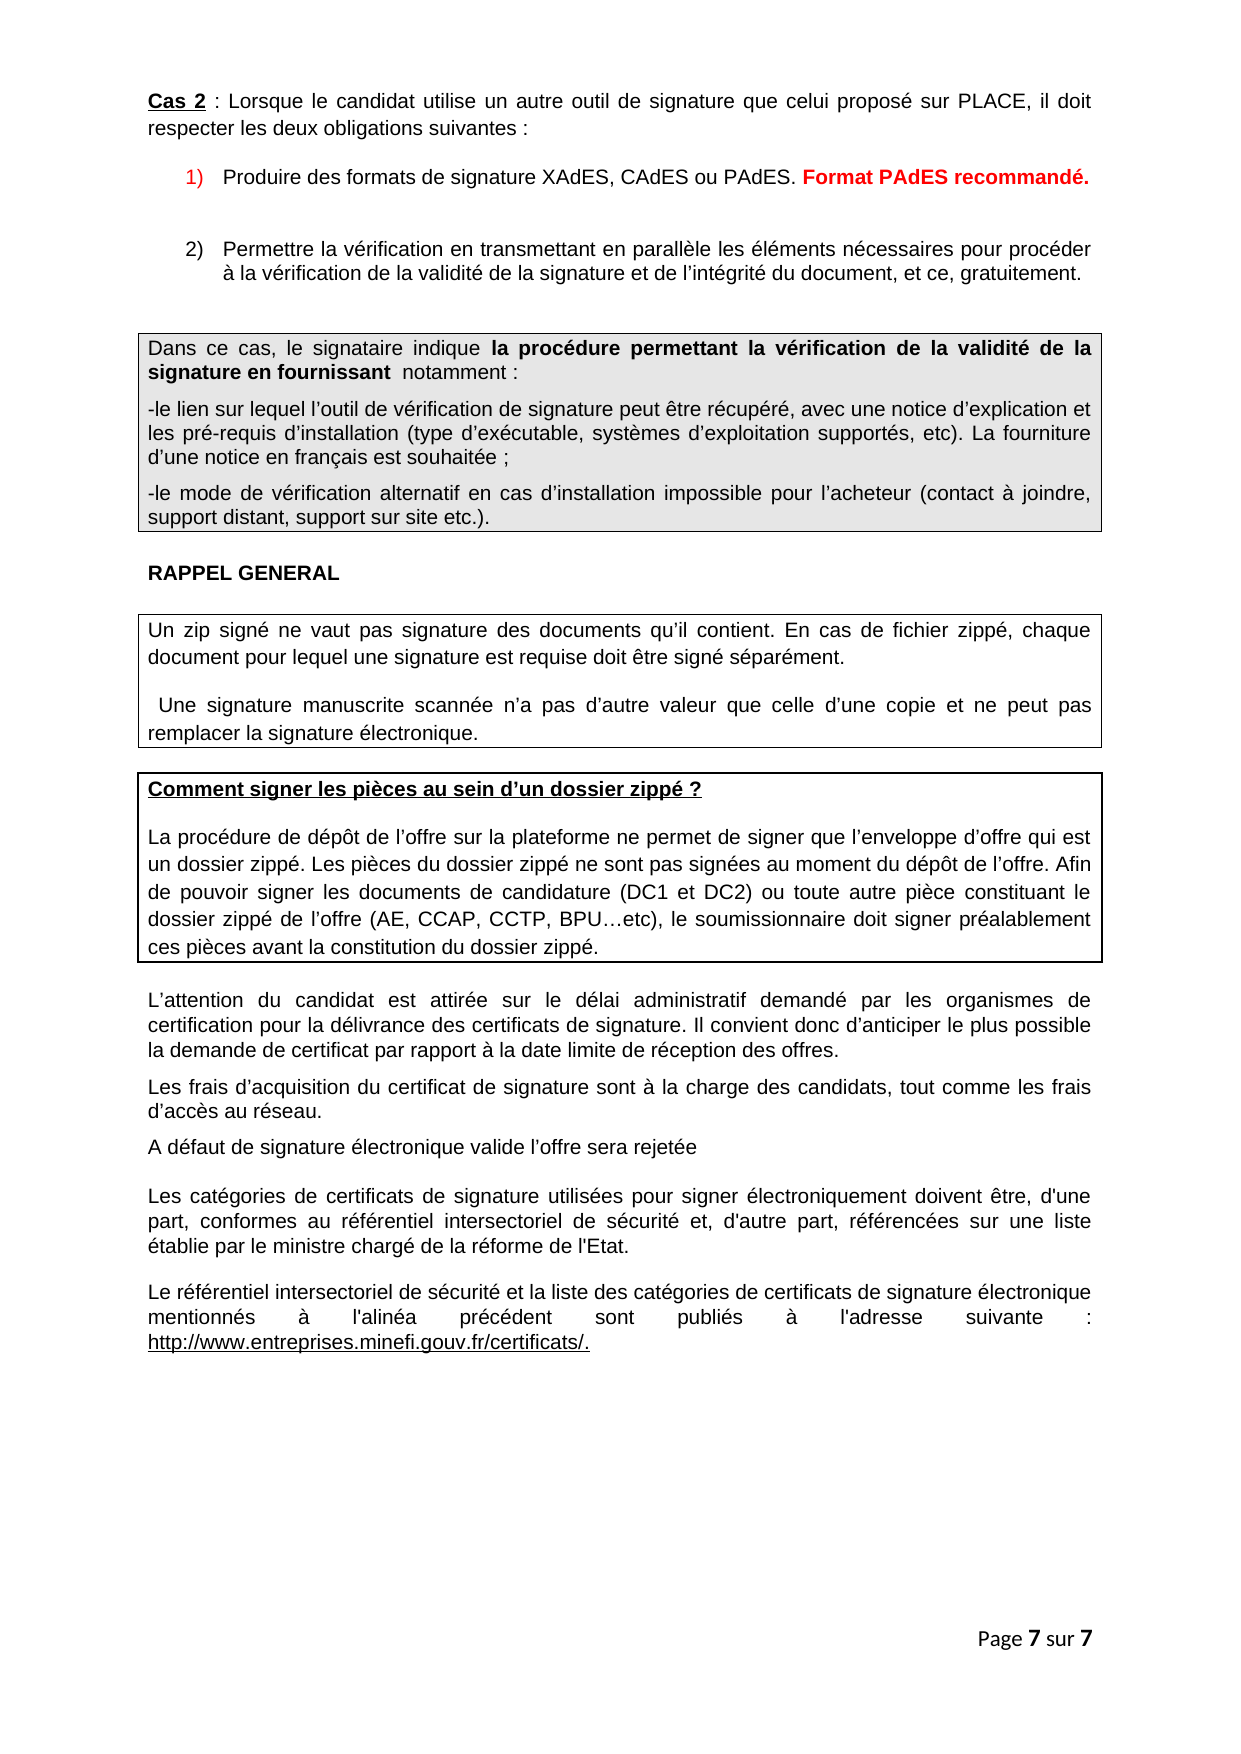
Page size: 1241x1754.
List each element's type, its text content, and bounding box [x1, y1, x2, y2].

text L’attention du candidat est attirée sur le délai administratif demandé par les organismes de certification pour la délivrance des certificats de signature. Il convient donc d’anticiper le plus possible la demande de certificat par rapport à la date limite de réception des offres. [148, 987, 1093, 1062]
text Cas 2 : Lorsque le candidat utilise un autre outil de signature que celui proposé sur PLACE, il doit respecter les deux obligations suivantes : [148, 89, 1093, 140]
text -le mode de vérification alternatif en cas d’installation impossible pour l’acheteur (contact à joindre, support distant, support sur site etc.). [139, 478, 1101, 531]
text Un zip signé ne vaut pas signature des documents qu’il contient. En cas de fichier zippé, chaque document pour lequel une signature est requise doit être signé séparément. [139, 615, 1101, 669]
text -le lien sur lequel l’outil de vérification de signature peut être récupéré, avec une notice d’explication et les pré-requis d’installation (type d’exécutable, systèmes d’exploitation supportés, etc). La fourniture d’une notice en français est souhaitée ; [139, 393, 1101, 468]
text Les catégories de certificats de signature utilisées pour signer électroniquement doivent être, d'une part, conformes au référentiel intersectoriel de sécurité et, d'autre part, référencées sur une liste établie par le ministre chargé de la réforme de l'Etat. [148, 1183, 1093, 1258]
text Le référentiel intersectoriel de sécurité et la liste des catégories de certificats de signature électronique mentionnés à l'alinéa précédent sont publiés à l'adresse suivante : http://www.entreprises.minefi.gouv.fr/certificats/. [148, 1279, 1093, 1354]
text RAPPEL GENERAL [148, 561, 1093, 585]
list Permettre la vérification en transmettant en parallèle les éléments nécessaires pour procéder à la vérification de la validité de la signature et de l’intégrité du document, et ce, gratuitement. [185, 237, 1093, 285]
text Les frais d’acquisition du certificat de signature sont à la charge des candidats, tout comme les frais d’accès au réseau. [148, 1075, 1093, 1123]
text Dans ce cas, le signataire indique la procédure permettant la vérification de la validité de la signature en fournissant notamment : [139, 334, 1101, 384]
text Comment signer les pièces au sein d’un dossier zippé ? [139, 774, 1101, 800]
text Une signature manuscrite scannée n’a pas d’autre valeur que celle d’une copie et ne peut pas remplacer la signature électronique. [139, 690, 1101, 747]
text La procédure de dépôt de l’offre sur la plateforme ne permet de signer que l’enveloppe d’offre qui est un dossier zippé. Les pièces du dossier zippé ne sont pas signées au moment du dépôt de l’offre. Afin de pouvoir signer les documents de candidature (DC1 et DC2) ou toute autre pièce constituant le dossier zippé de l’offre (AE, CCAP, CCTP, BPU…etc), le soumissionnaire doit signer préalablement ces pièces avant la constitution du dossier zippé. [139, 821, 1101, 961]
text A défaut de signature électronique valide l’offre sera rejetée [148, 1135, 1093, 1159]
list Produire des formats de signature XAdES, CAdES ou PAdES. Format PAdES recommandé. [185, 164, 1093, 188]
